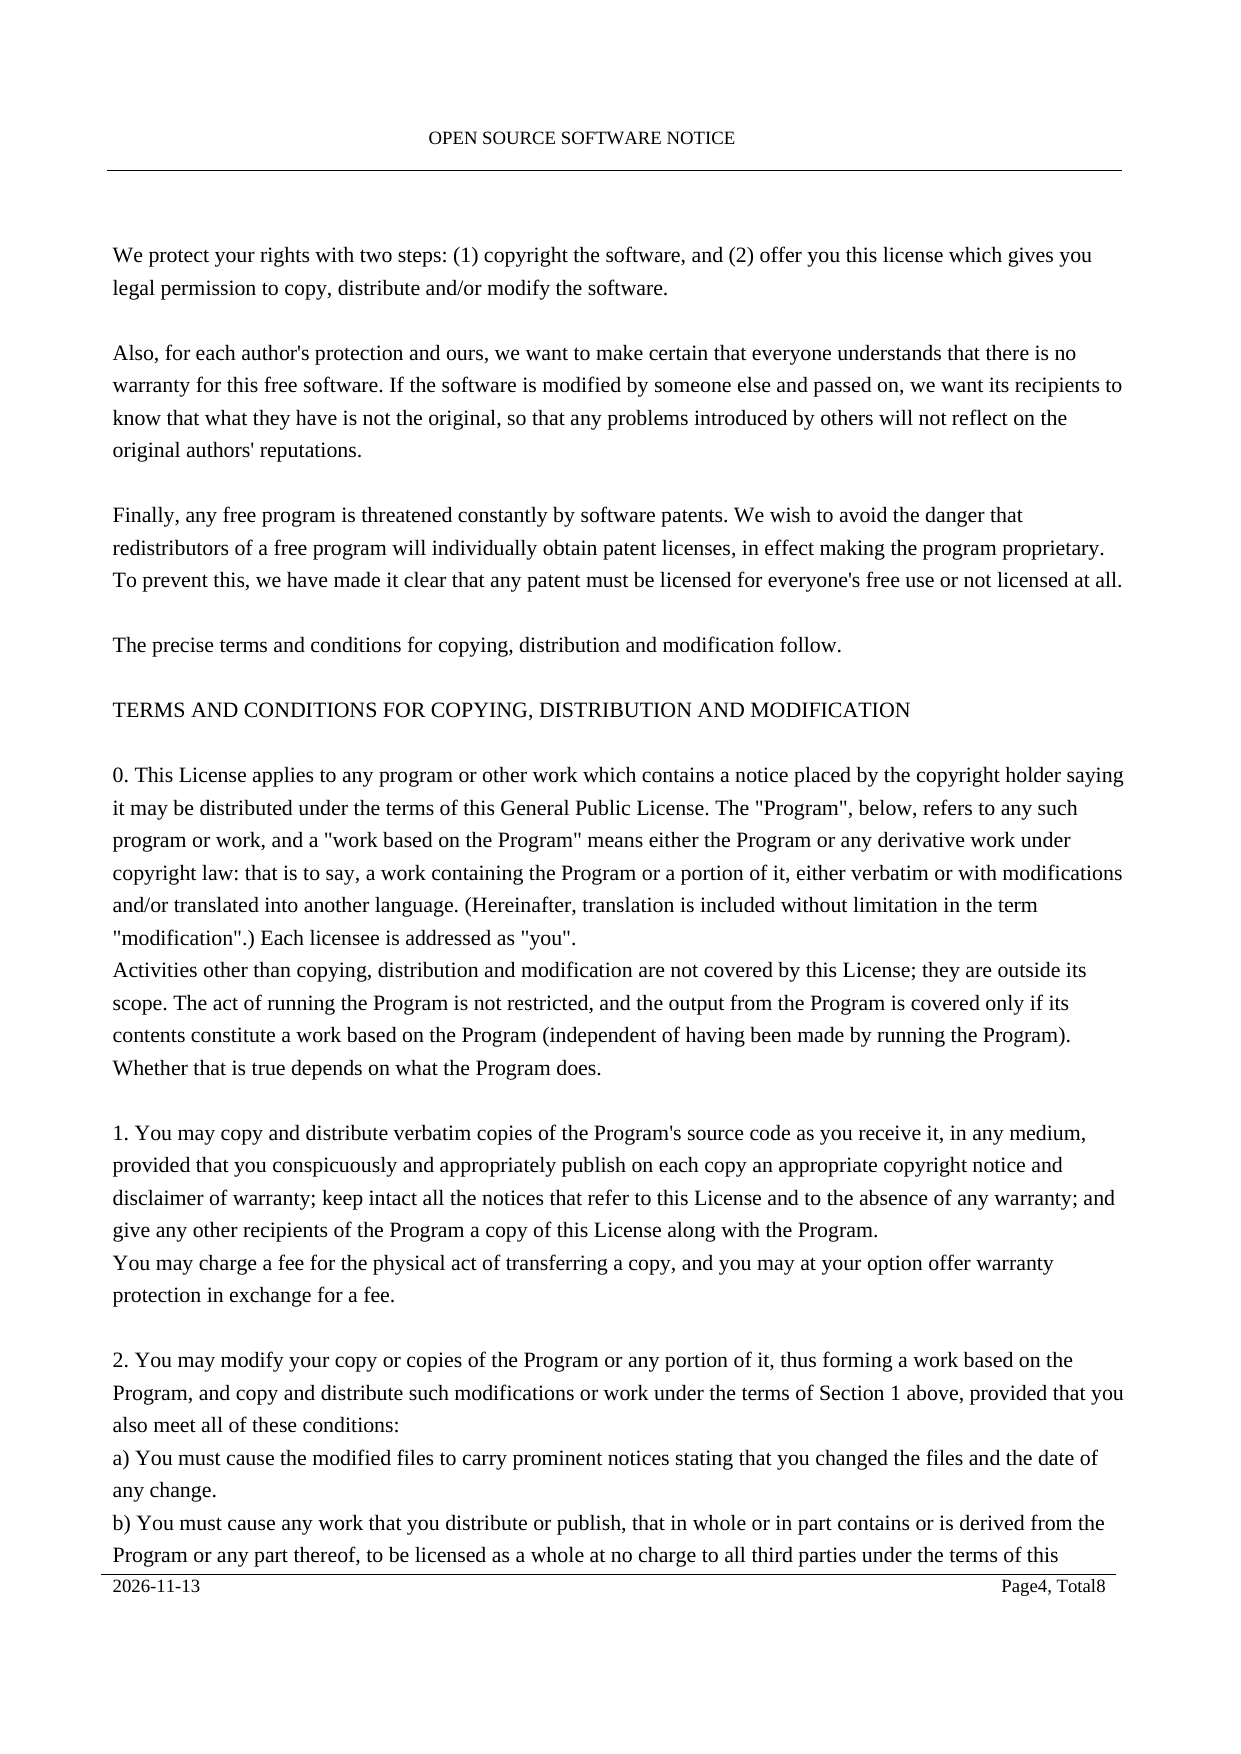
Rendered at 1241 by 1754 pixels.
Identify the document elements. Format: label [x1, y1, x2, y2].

text [112, 206, 1128, 1571]
